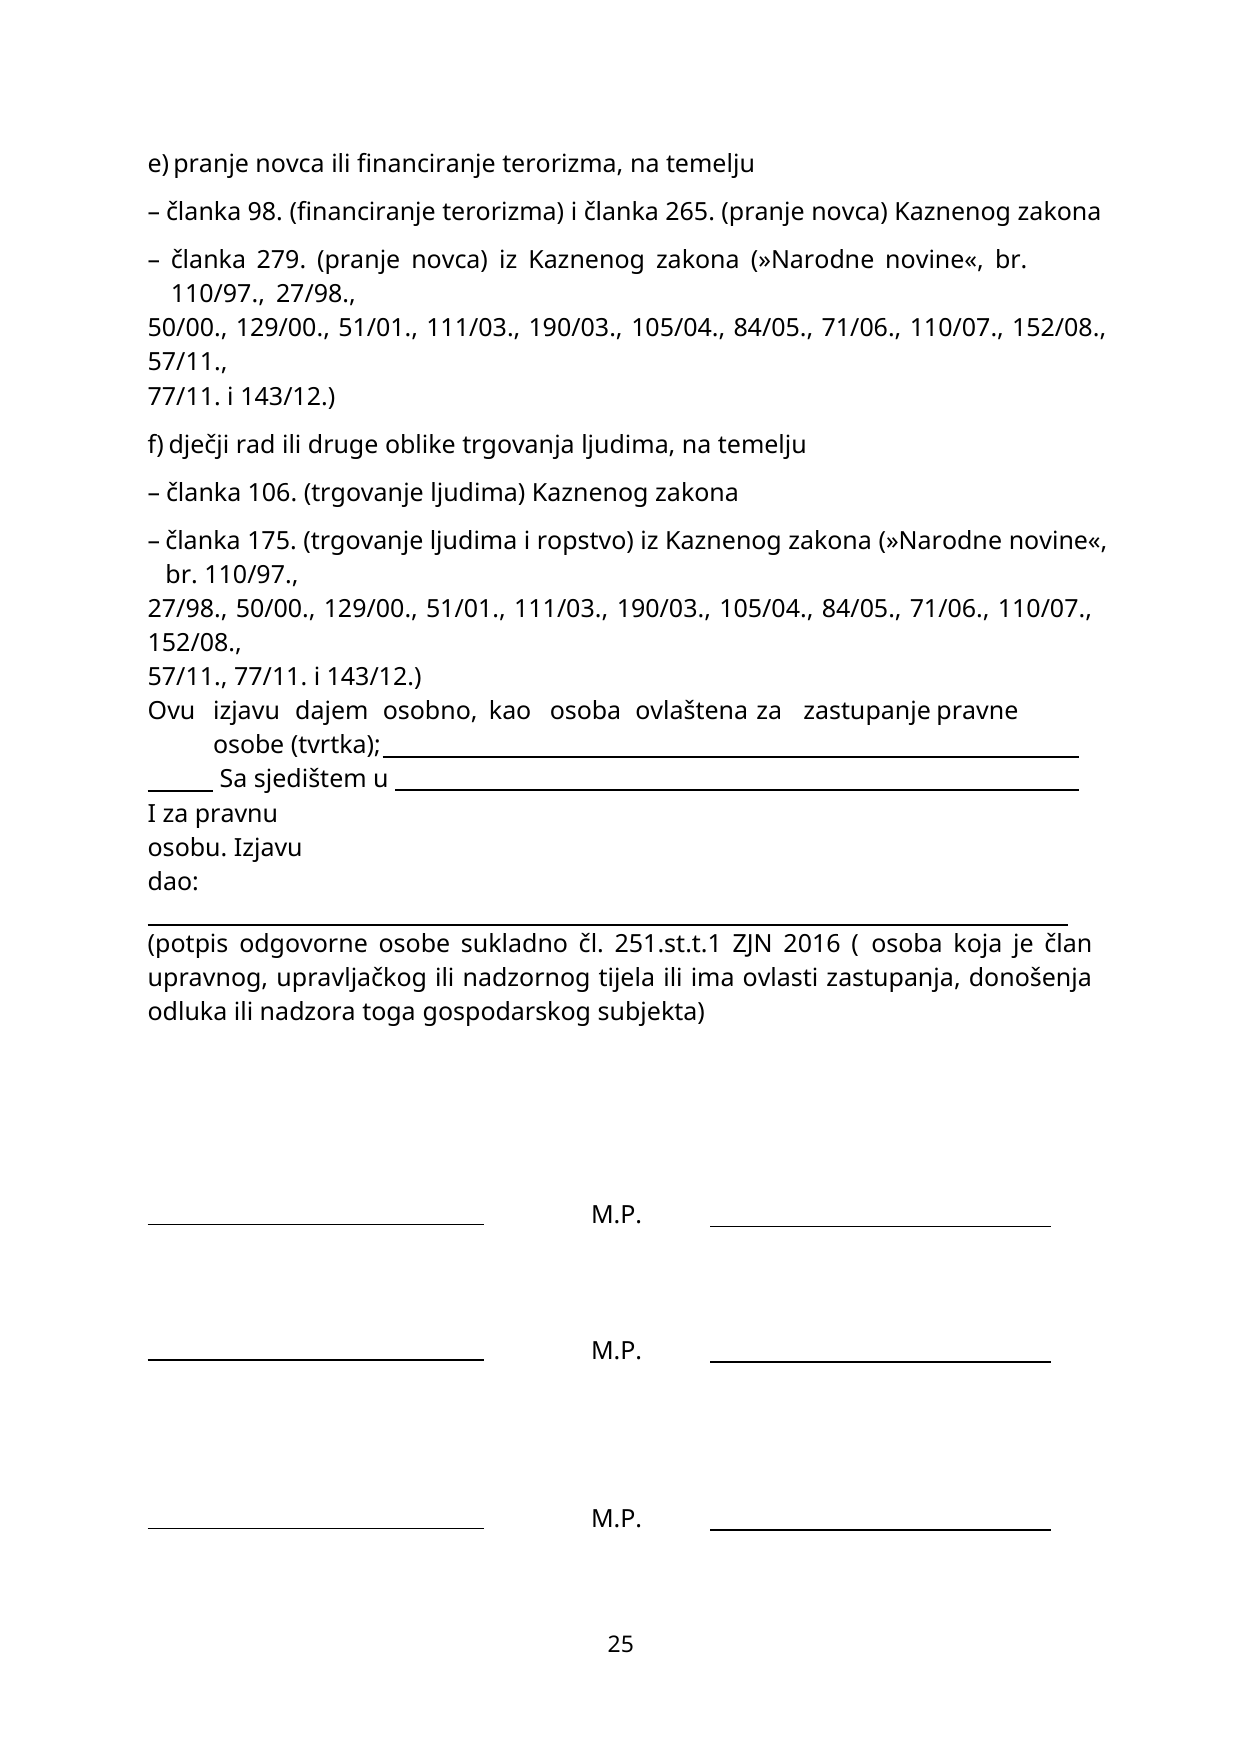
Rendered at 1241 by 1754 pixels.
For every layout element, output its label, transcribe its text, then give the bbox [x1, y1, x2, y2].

text (potpis odgovorne osobe sukladno čl. 251.st.t.1 ZJN 2016 ( osoba koja je član upravnog, upravljačkog ili nadzornog tijela ili ima ovlasti zastupanja, donošenja odluka ili nadzora toga gospodarskog subjekta) [147, 923, 1092, 1028]
list članka 175. (trgovanje ljudima i ropstvo) iz Kaznenog zakona (»Narodne novine«, br. 110/97., [147, 522, 1115, 591]
list članka 279. (pranje novca) iz Kaznenog zakona (»Narodne novine«, br. 110/97., 27/98., [147, 242, 1115, 310]
text 27/98., 50/00., 129/00., 51/01., 111/03., 190/03., 105/04., 84/05., 71/06., 110/07., 152/08., [147, 591, 1115, 659]
list pranje novca ili financiranje terorizma, na temelju [147, 146, 1115, 179]
text I za pravnu osobu. Izjavu dao: [147, 795, 332, 897]
list članka 98. (financiranje terorizma) i članka 265. (pranje novca) Kaznenog zakona [147, 194, 1115, 228]
text M.P. [591, 1197, 1115, 1231]
text Ovu izjavu dajem osobno, kao osoba ovlaštena za zastupanje pravne osobe (tvrtka); Sa sjedištem u [147, 693, 1092, 795]
text 50/00., 129/00., 51/01., 111/03., 190/03., 105/04., 84/05., 71/06., 110/07., 152/08., 57/11., [147, 310, 1115, 378]
list dječji rad ili druge oblike trgovanja ljudima, na temelju [147, 426, 1115, 460]
text 77/11. i 143/12.) [147, 378, 1115, 412]
text 57/11., 77/11. i 143/12.) [147, 659, 1115, 693]
text M.P. [591, 1501, 1115, 1535]
list članka 106. (trgovanje ljudima) Kaznenog zakona [147, 474, 1115, 508]
text M.P. [591, 1332, 1115, 1367]
